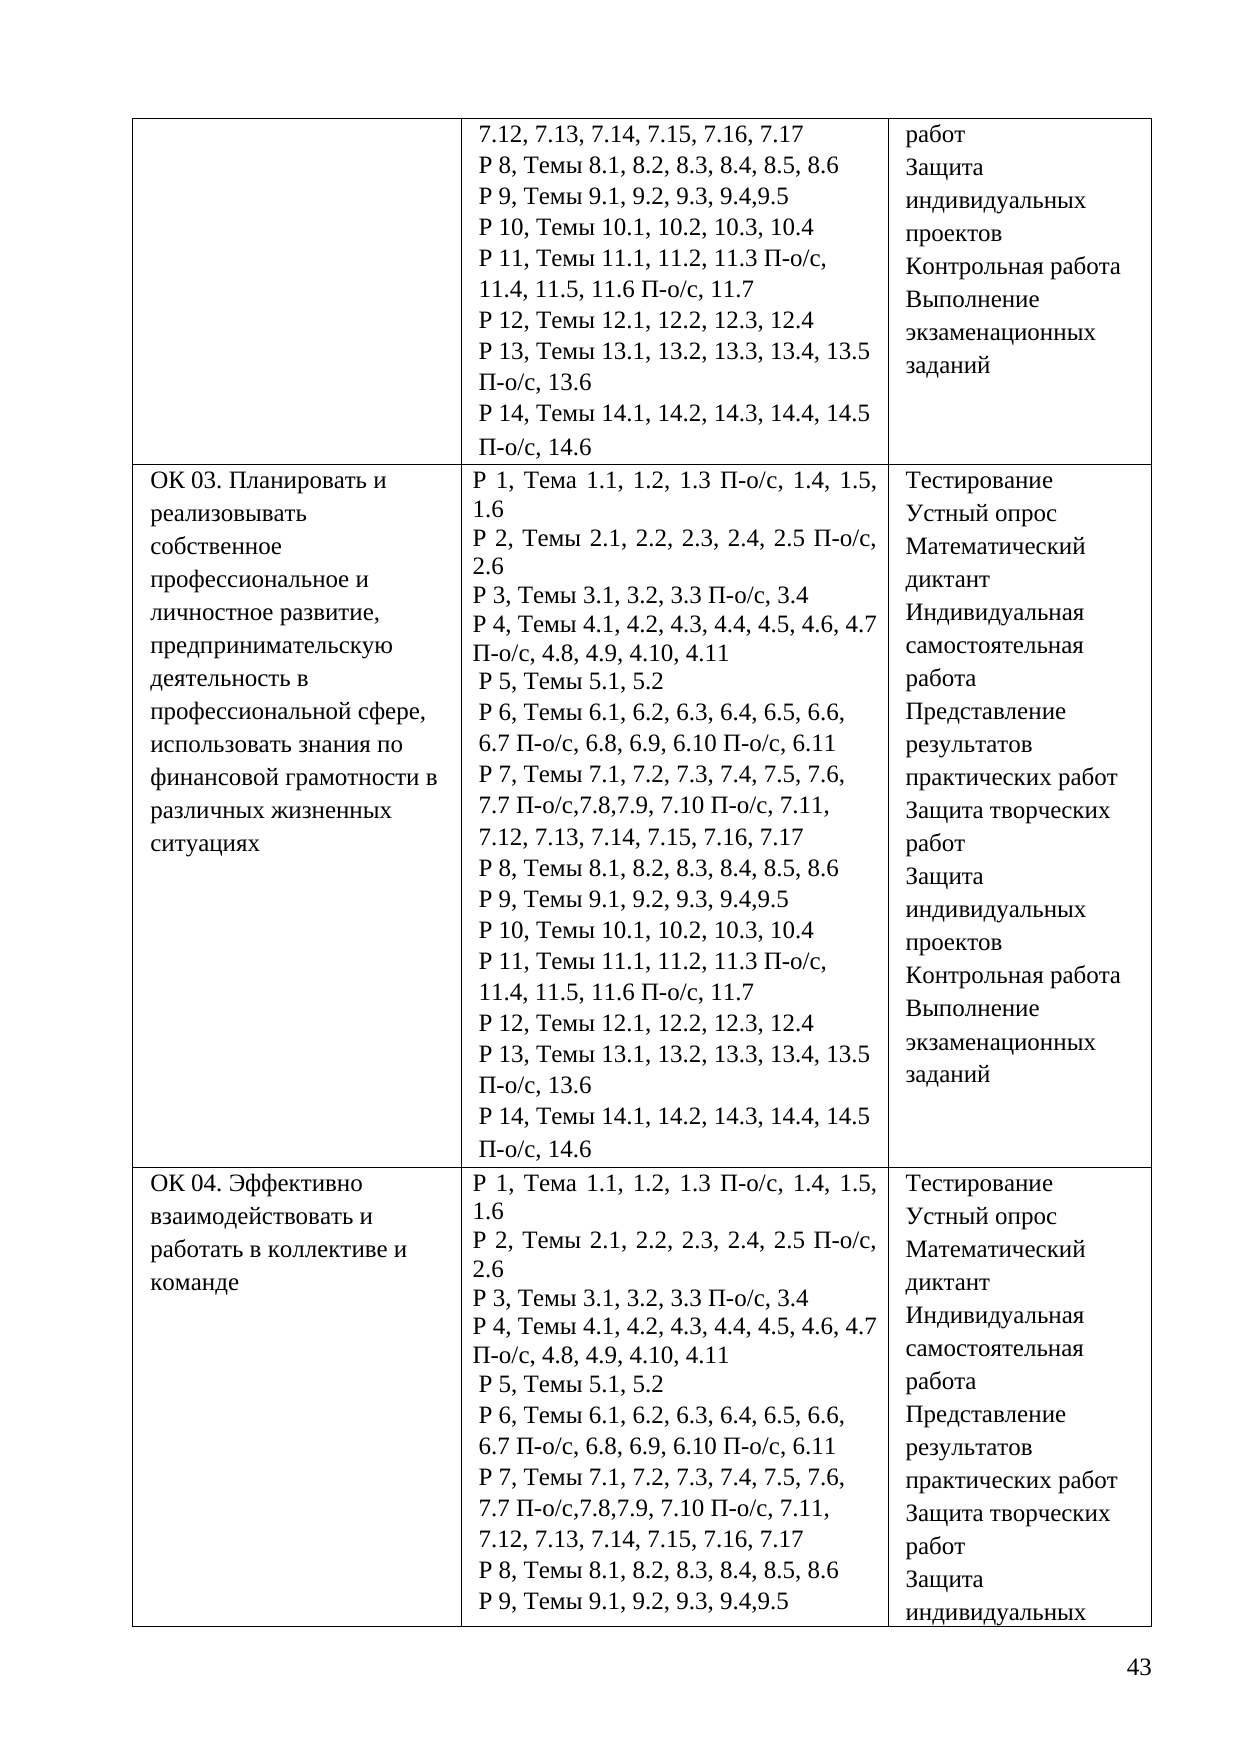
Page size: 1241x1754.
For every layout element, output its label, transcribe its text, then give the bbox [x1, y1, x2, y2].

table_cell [133, 119, 461, 464]
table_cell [889, 1168, 1151, 1626]
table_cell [133, 1168, 461, 1626]
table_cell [462, 119, 888, 464]
table_cell ОК 03. Планировать и реализовывать собственное профессиональное и личностное развитие, предпринимательскую деятельность в профессиональной сфере, использовать знания по финансовой грамотности в различных жизненных ситуациях [133, 465, 461, 1167]
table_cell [462, 1168, 888, 1626]
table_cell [889, 119, 1151, 464]
